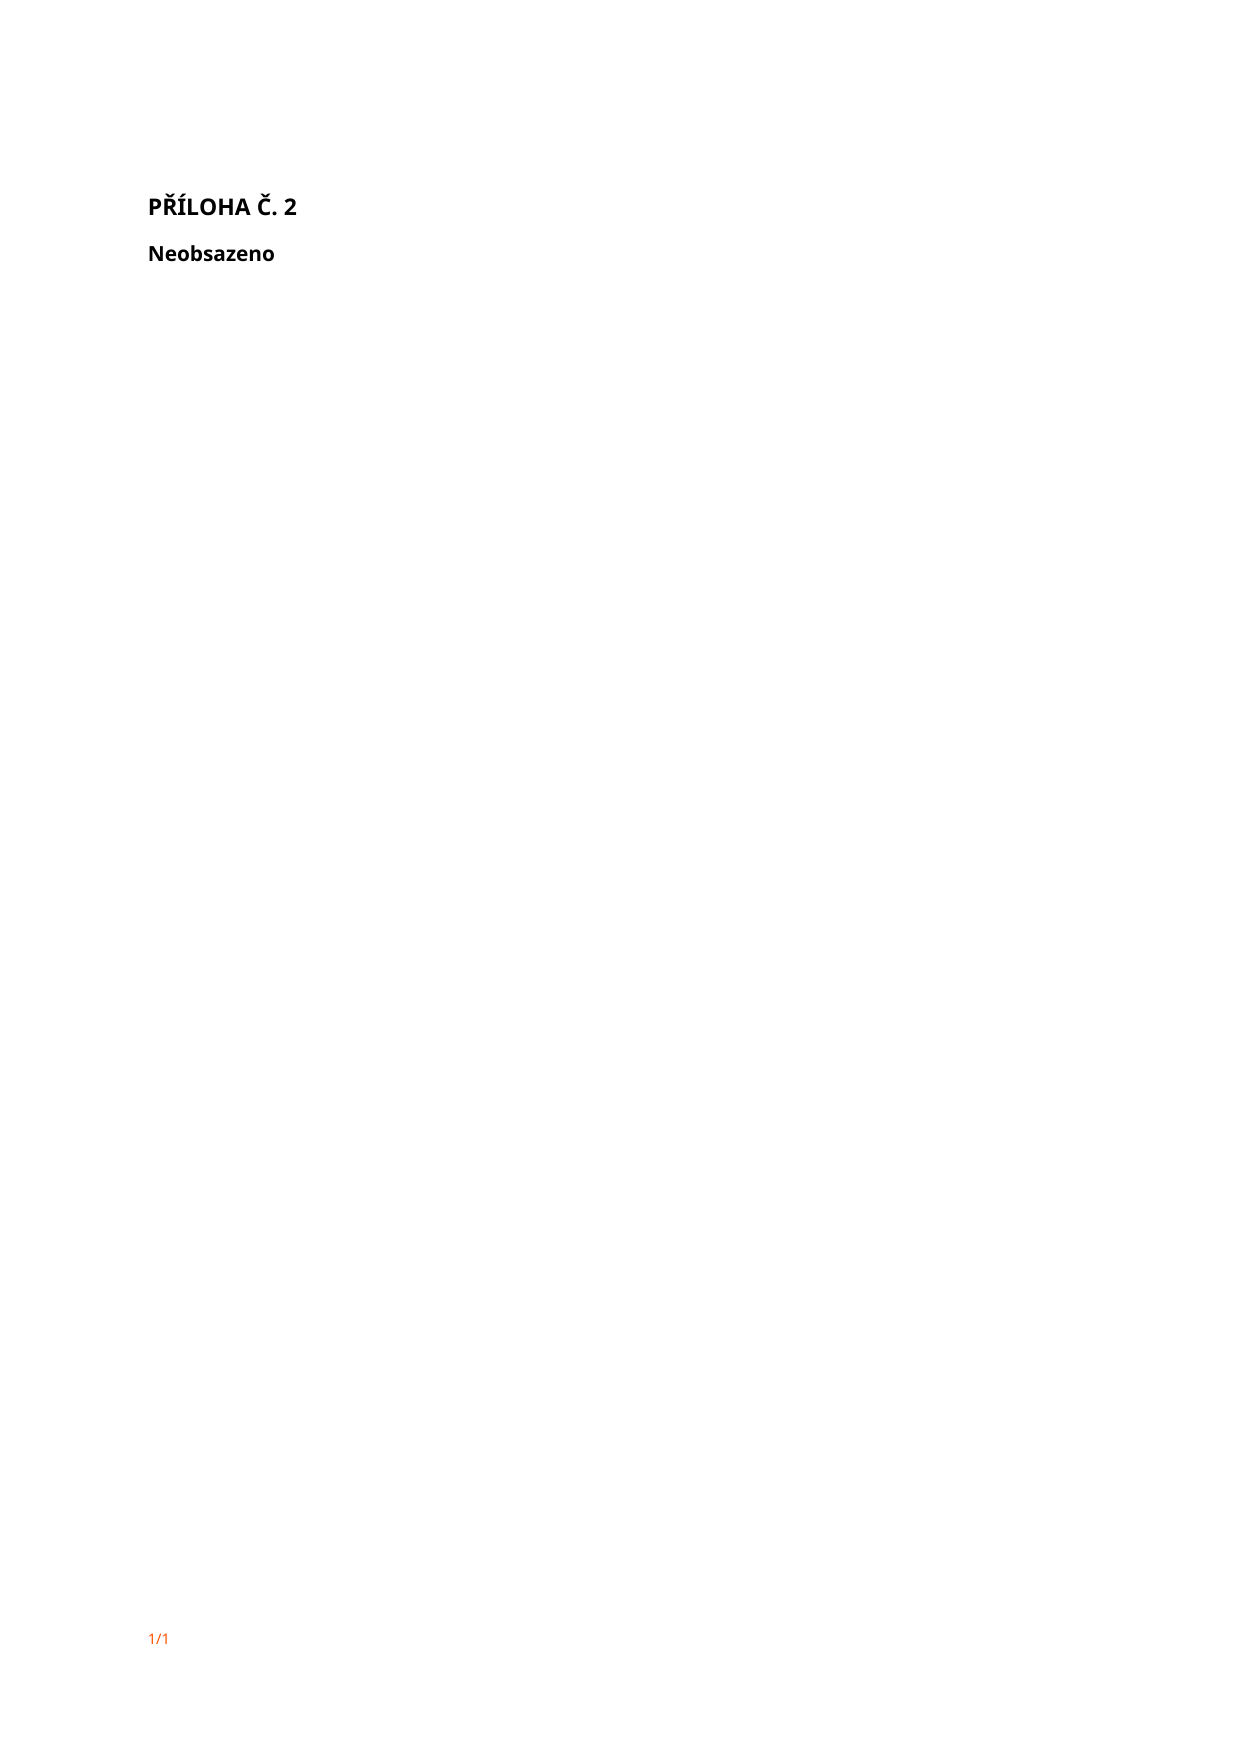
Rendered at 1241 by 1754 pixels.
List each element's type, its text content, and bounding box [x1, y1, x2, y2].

text PŘÍLOHA Č. 2 [148, 191, 1095, 222]
text Neobsazeno [148, 239, 1095, 268]
